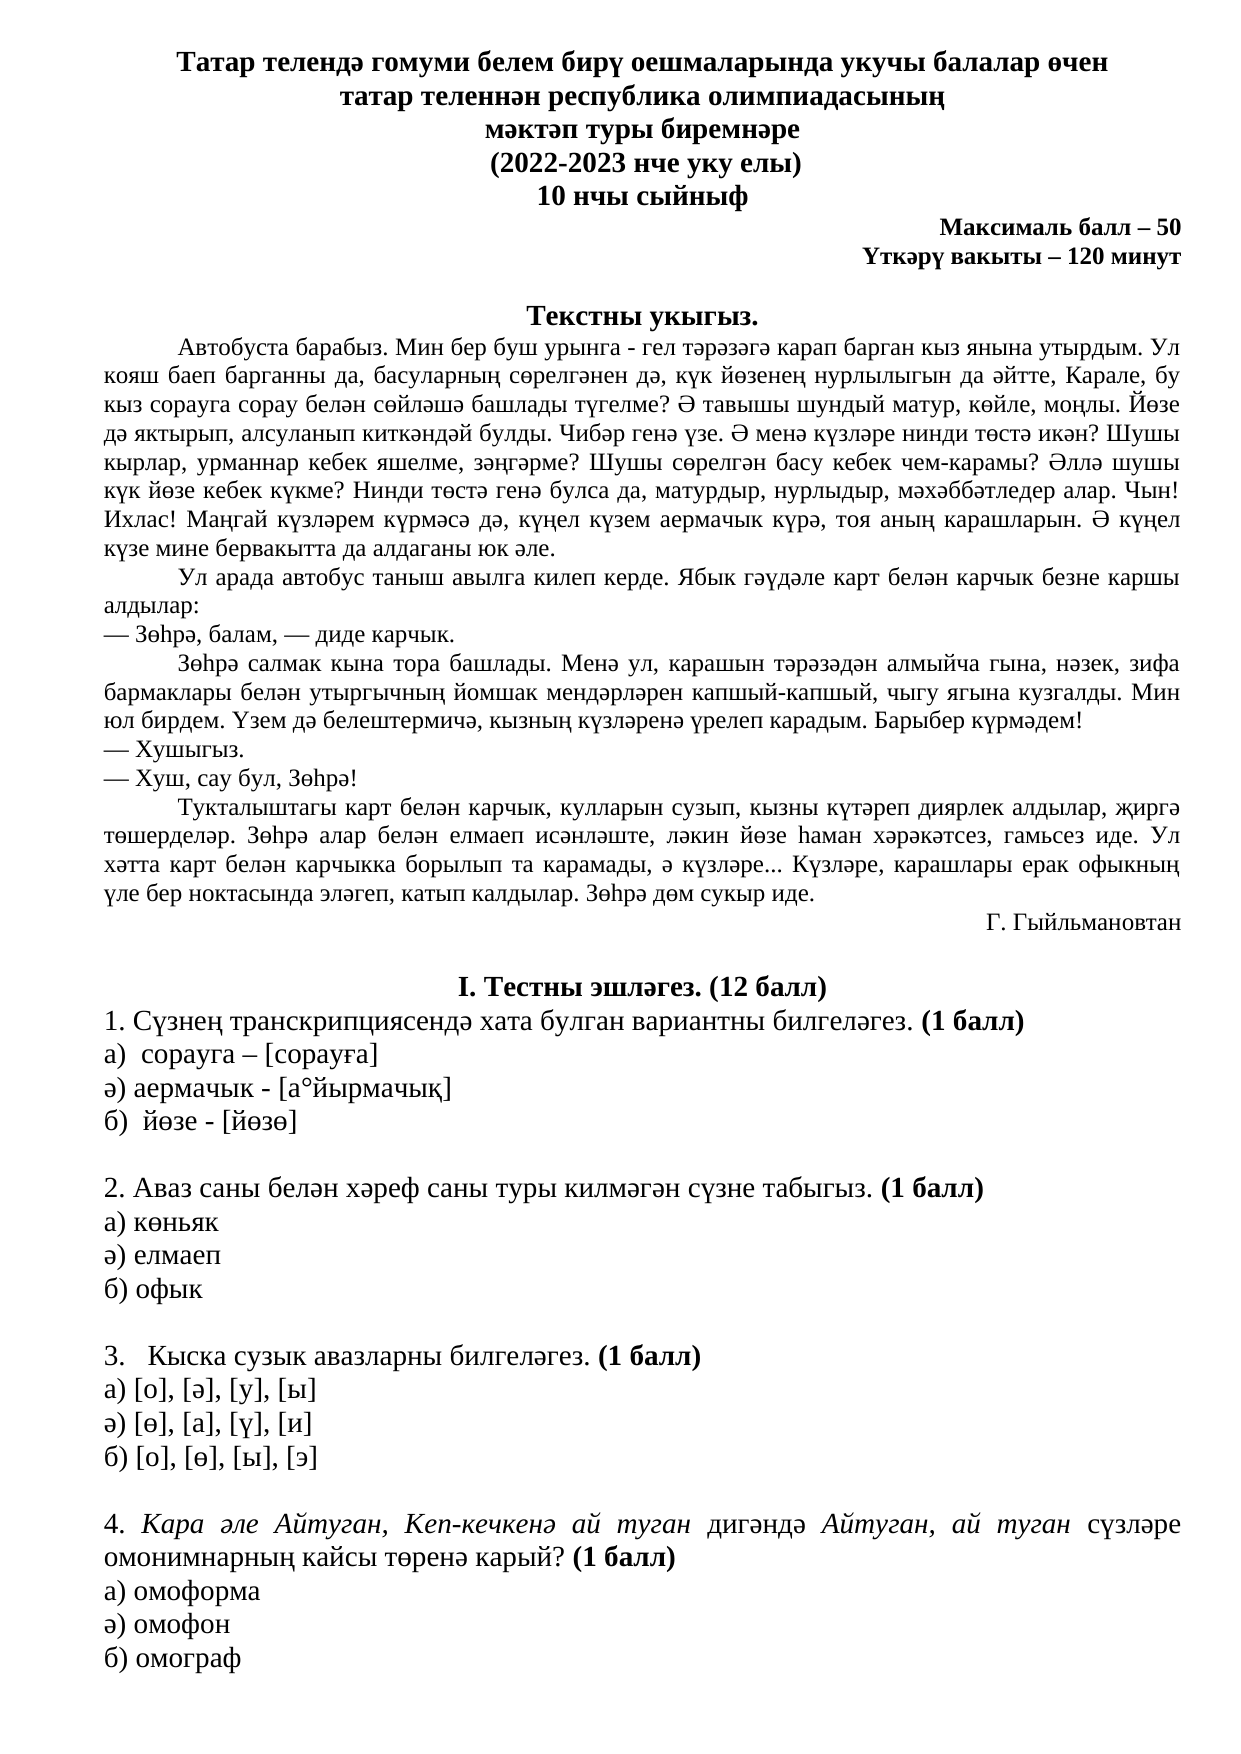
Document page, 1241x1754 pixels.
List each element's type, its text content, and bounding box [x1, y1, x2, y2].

text Үткәрү вакыты – 120 минут [103, 241, 1181, 269]
text ә) [ө], [а], [ү], [и] [103, 1405, 1181, 1439]
text 3. Кыска сузык авазларны билгеләгез. (1 балл) [103, 1338, 1181, 1372]
text — Хуш, сау бул, Зөһрә! [103, 763, 1181, 792]
text ә) елмаеп [103, 1237, 1181, 1271]
text б) [о], [ө], [ы], [э] [103, 1439, 1181, 1472]
text а) сорауга – [сорауға] [103, 1036, 1181, 1070]
text б) йөзе - [йөзө] [103, 1103, 1181, 1137]
text 2. Аваз саны белән хәреф саны туры килмәгән сүзне табыгыз. (1 балл) [103, 1170, 1181, 1204]
text 4. Кара әле Айтуган, Кеп-кечкенә ай туган дигәндә Айтуган, ай туган сүзләре омонимнарның кайсы төренә карый? (1 балл) [103, 1506, 1181, 1573]
text (2022-2023 нче уку елы) [103, 145, 1181, 178]
text Тукталыштагы карт белән карчык, кулларын сузып, кызны күтәреп диярлек алдылар, җиргә төшерделәр. Зөһрә алар белән елмаеп исәнләште, ләкин йөзе һаман хәрәкәтсез, гамьсез иде. Ул хәтта карт белән карчыкка борылып та карамады, ә күзләре... Күзләре, карашлары ерак офыкның үле бер ноктасында эләгеп, катып калдылар. Зөһрә дөм сукыр иде. [103, 792, 1181, 907]
text — Хушыгыз. [103, 734, 1181, 763]
text а) [о], [ә], [у], [ы] [103, 1372, 1181, 1405]
text Текстны укыгыз. [103, 298, 1181, 332]
text Ул арада автобус таныш авылга килеп керде. Ябык гәүдәле карт белән карчык безне каршы алдылар: [103, 562, 1181, 619]
text I. Тестны эшләгез. (12 балл) [103, 969, 1181, 1003]
text мәктәп туры биремнәре [103, 111, 1181, 145]
text ә) омофон [103, 1606, 1181, 1640]
text Автобуста барабыз. Мин бер буш урынга - гел тәрәзәгә карап барган кыз янына утырдым. Ул кояш баеп барганны да, басуларның сөрелгәнен дә, күк йөзенең нурлылыгын да әйтте, Карале, бу кыз сорауга сорау белән сөйләшә башлады түгелме? Ә тавышы шундый матур, көйле, моңлы. Йөзе дә яктырып, алсуланып киткәндәй булды. Чибәр генә үзе. Ә менә күзләре нинди төстә икән? Шушы кырлар, урманнар кебек яшелме, зәңгәрме? Шушы сөрелгән басу кебек чем-карамы? Әллә шушы күк йөзе кебек күкме? Нинди төстә генә булса да, матурдыр, нурлыдыр, мәхәббәтледер алар. Чын! Ихлас! Маңгай күзләрем күрмәсә дә, күңел күзем аермачык күрә, тоя аның карашларын. Ә күңел күзе мине бервакытта да алдаганы юк әле. [103, 332, 1181, 562]
text б) офык [103, 1271, 1181, 1304]
text 1. Сүзнең транскрипциясендә хата булган вариантны билгеләгез. (1 балл) [103, 1003, 1181, 1036]
text б) омограф [103, 1640, 1181, 1673]
text Максималь балл – 50 [103, 212, 1181, 241]
text 10 нчы сыйныф [103, 178, 1181, 212]
text Зөһрә салмак кына тора башлады. Менә ул, карашын тәрәзәдән алмыйча гына, нәзек, зифа бармаклары белән утыргычның йомшак мендәрләрен капшый-капшый, чыгу ягына кузгалды. Мин юл бирдем. Үзем дә белештермичә, кызның күзләренә үрелеп карадым. Барыбер күрмәдем! [103, 648, 1181, 734]
text Татар телендә гомуми белем бирү оешмаларында укучы балалар өчен [103, 44, 1181, 78]
text татар теленнән республика олимпиадасының [103, 78, 1181, 111]
text ә) аермачык - [а°йырмачық] [103, 1070, 1181, 1103]
text а) омоформа [103, 1573, 1181, 1606]
text — Зөһрә, балам, — диде карчык. [103, 619, 1181, 648]
text а) көньяк [103, 1204, 1181, 1237]
text Г. Гыйльмановтан [103, 907, 1181, 936]
